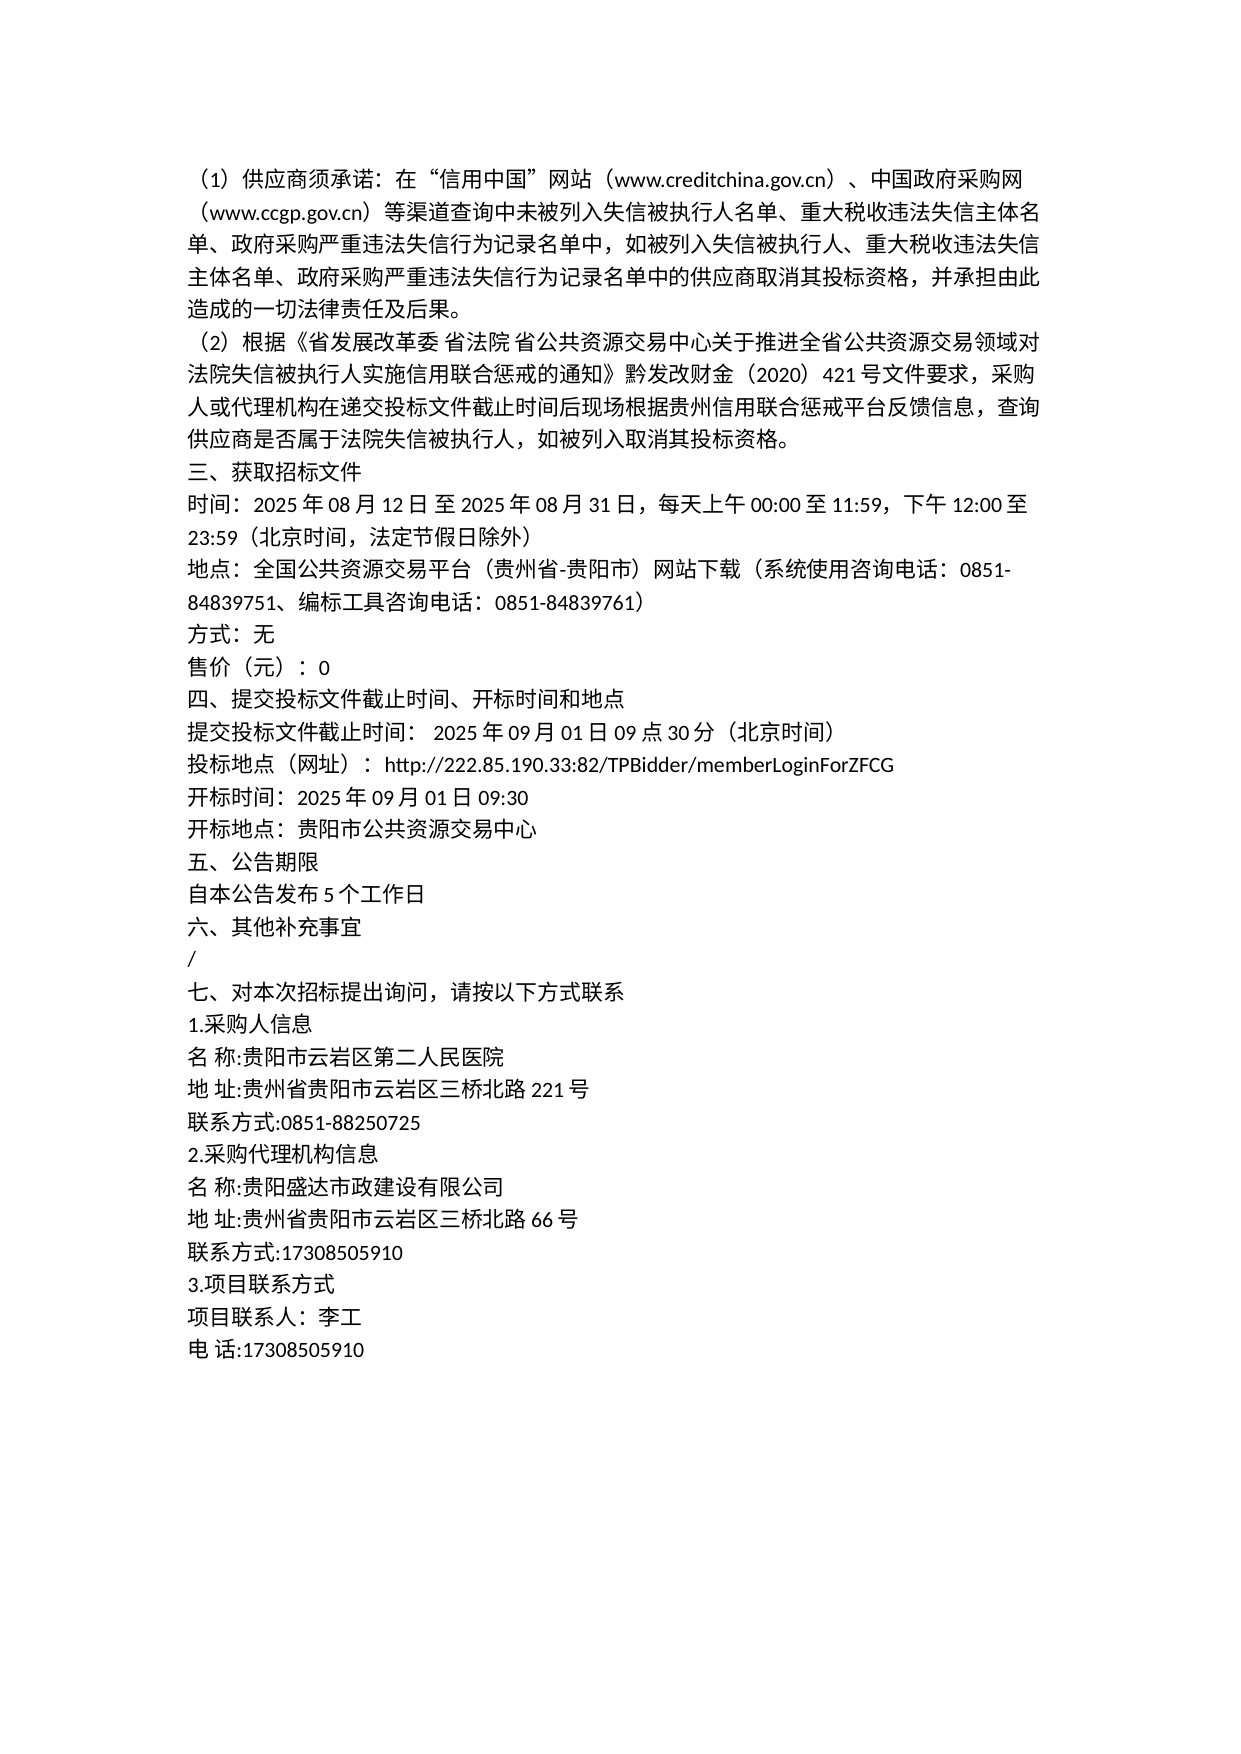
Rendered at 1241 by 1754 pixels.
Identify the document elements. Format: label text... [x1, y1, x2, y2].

text 六、其他补充事宜 [187, 909, 1053, 942]
text 3.项目联系方式 [187, 1267, 1053, 1299]
text 地点：全国公共资源交易平台（贵州省-贵阳市）网站下载（系统使用咨询电话：0851-84839751、编标工具咨询电话：0851-84839761） [187, 552, 1053, 617]
text 售价（元）：0 [187, 649, 1053, 682]
text 地 址:贵州省贵阳市云岩区三桥北路66号 [187, 1202, 1053, 1234]
text 名 称:贵阳市云岩区第二人民医院 [187, 1039, 1053, 1072]
text 自本公告发布5个工作日 [187, 877, 1053, 909]
text 五、公告期限 [187, 844, 1053, 877]
text （2）根据《省发展改革委 省法院 省公共资源交易中心关于推进全省公共资源交易领域对法院失信被执行人实施信用联合惩戒的通知》黔发改财金（2020）421号文件要求，采购人或代理机构在递交投标文件截止时间后现场根据贵州信用联合惩戒平台反馈信息，查询供应商是否属于法院失信被执行人，如被列入取消其投标资格。 [187, 324, 1053, 454]
text 七、对本次招标提出询问，请按以下方式联系 [187, 974, 1053, 1007]
text 投标地点（网址）：http://222.85.190.33:82/TPBidder/memberLoginForZFCG [187, 747, 1053, 779]
text 1.采购人信息 [187, 1007, 1053, 1039]
text 方式：无 [187, 617, 1053, 649]
text 三、获取招标文件 [187, 454, 1053, 487]
text 开标时间：2025年09月01日 09:30 [187, 779, 1053, 812]
text （1）供应商须承诺：在“信用中国”网站（www.creditchina.gov.cn）、中国政府采购网（www.ccgp.gov.cn）等渠道查询中未被列入失信被执行人名单、重大税收违法失信主体名单、政府采购严重违法失信行为记录名单中，如被列入失信被执行人、重大税收违法失信主体名单、政府采购严重违法失信行为记录名单中的供应商取消其投标资格，并承担由此造成的一切法律责任及后果。 [187, 162, 1053, 324]
text 联系方式:17308505910 [187, 1234, 1053, 1267]
text 四、提交投标文件截止时间、开标时间和地点 [187, 682, 1053, 714]
text / [187, 942, 1053, 974]
text 项目联系人：李工 [187, 1299, 1053, 1332]
text 名 称:贵阳盛达市政建设有限公司 [187, 1169, 1053, 1202]
text 2.采购代理机构信息 [187, 1137, 1053, 1169]
text 联系方式:0851-88250725 [187, 1104, 1053, 1137]
text 电 话:17308505910 [187, 1332, 1053, 1364]
text 开标地点：贵阳市公共资源交易中心 [187, 812, 1053, 844]
text 提交投标文件截止时间： 2025年09月01日 09点30分（北京时间） [187, 714, 1053, 747]
text 时间：2025年08月12日 至2025年08月31日，每天上午00:00至11:59，下午12:00至23:59（北京时间，法定节假日除外） [187, 487, 1053, 552]
text 地 址:贵州省贵阳市云岩区三桥北路221号 [187, 1072, 1053, 1104]
